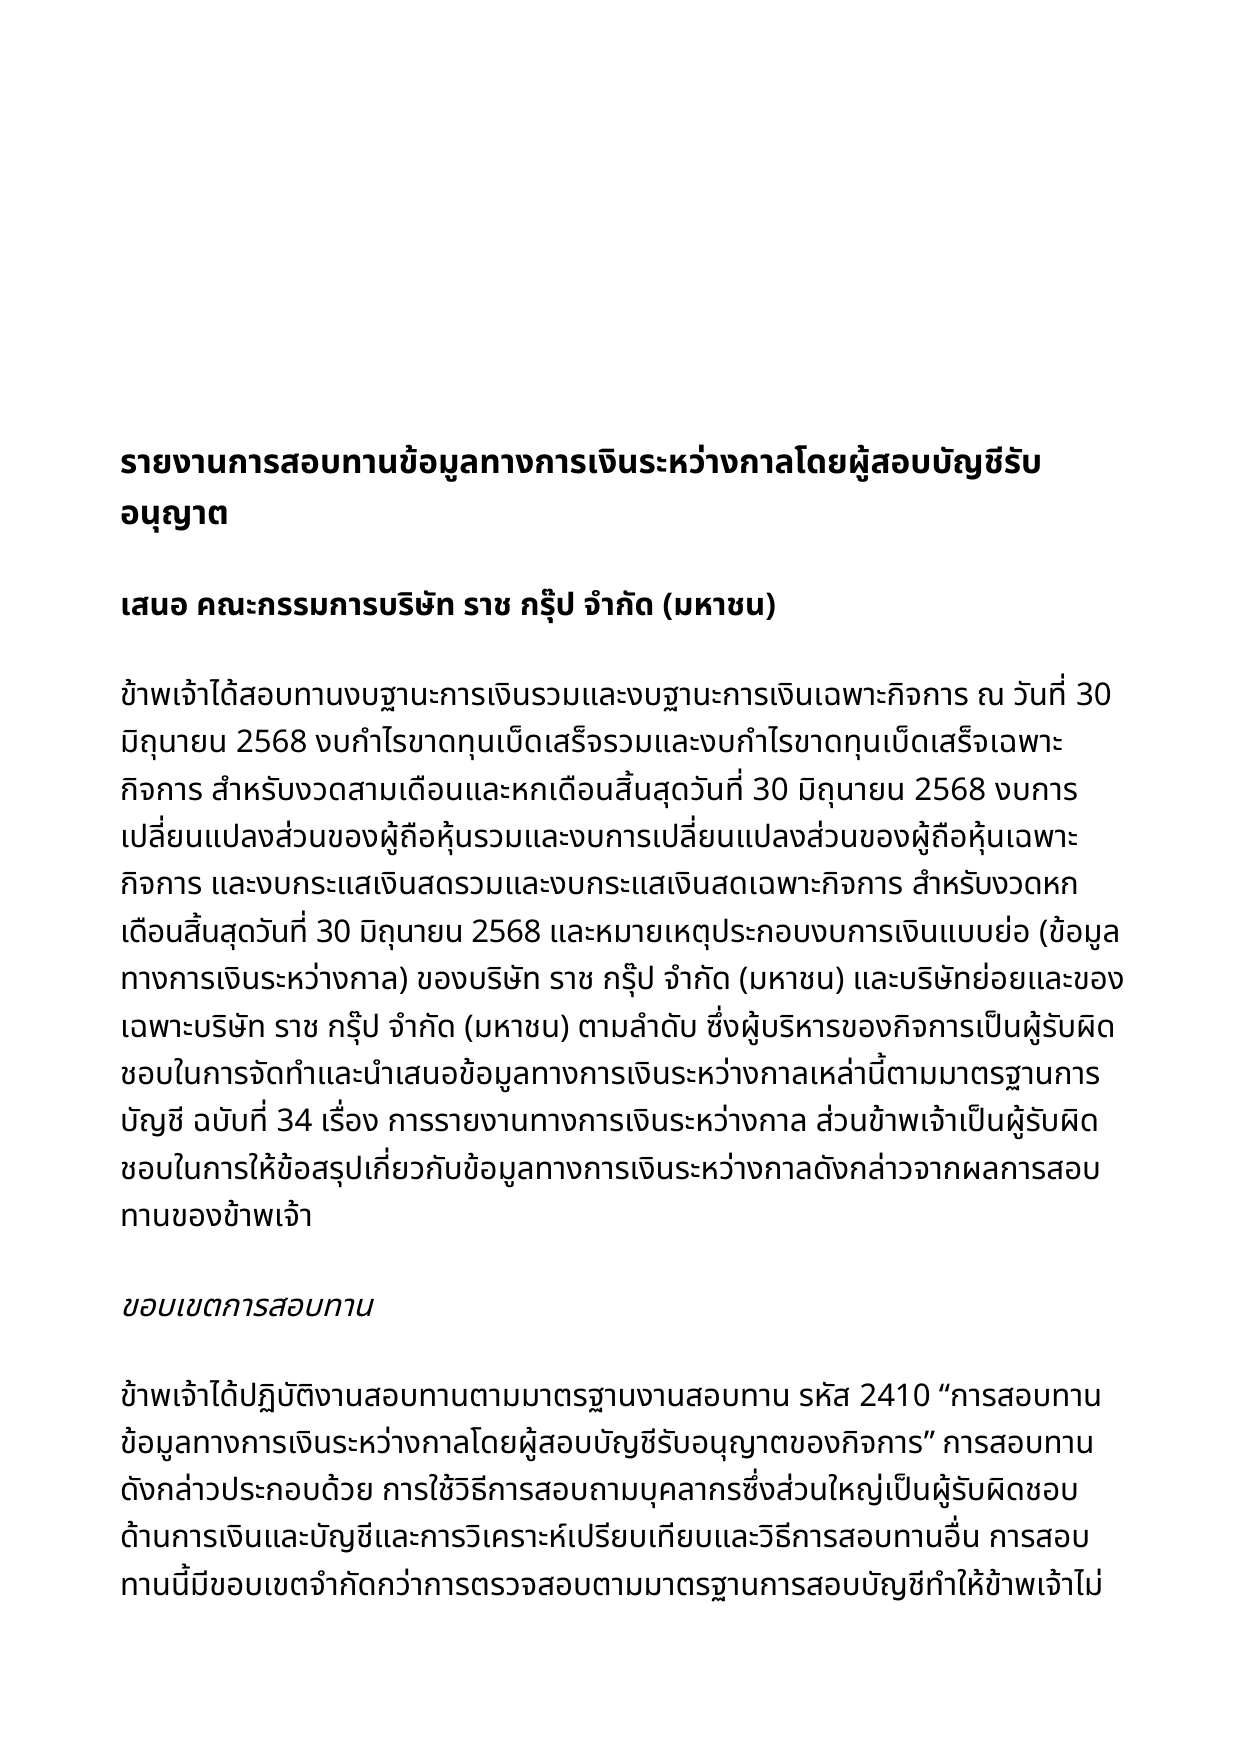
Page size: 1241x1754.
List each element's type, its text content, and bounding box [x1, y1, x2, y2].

text ขอบเขตการสอบทาน [120, 1283, 1120, 1330]
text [120, 1373, 1120, 1609]
text ข้าพเจ้าได้สอบทานงบฐานะการเงินรวมและงบฐานะการเงินเฉพาะกิจการ ณ วันที่ 30 มิถุนายน 2568 งบกำไรขาดทุนเบ็ดเสร็จรวมและงบกำไรขาดทุนเบ็ดเสร็จเฉพาะกิจการ สำหรับงวดสามเดือนและหกเดือนสิ้นสุดวันที่ 30 มิถุนายน 2568 งบการเปลี่ยนแปลงส่วนของผู้ถือหุ้นรวมและงบการเปลี่ยนแปลงส่วนของผู้ถือหุ้นเฉพาะกิจการ และงบกระแสเงินสดรวมและงบกระแสเงินสดเฉพาะกิจการ สำหรับงวดหกเดือนสิ้นสุดวันที่ 30 มิถุนายน 2568 และหมายเหตุประกอบงบการเงินแบบย่อ (ข้อมูลทางการเงินระหว่างกาล) ของบริษัท ราช กรุ๊ป จำกัด (มหาชน) และบริษัทย่อยและของเฉพาะบริษัท ราช กรุ๊ป จำกัด (มหาชน) ตามลำดับ ซึ่งผู้บริหารของกิจการเป็นผู้รับผิดชอบในการจัดทำและนำเสนอข้อมูลทางการเงินระหว่างกาลเหล่านี้ตามมาตรฐานการบัญชี ฉบับที่ 34 เรื่อง การรายงานทางการเงินระหว่างกาล ส่วนข้าพเจ้าเป็นผู้รับผิดชอบในการให้ข้อสรุปเกี่ยวกับข้อมูลทางการเงินระหว่างกาลดังกล่าวจากผลการสอบทานของข้าพเจ้า [120, 672, 1125, 1240]
text เสนอ คณะกรรมการบริษัท ราช กรุ๊ป จำกัด (มหาชน) [120, 582, 1125, 629]
text รายงานการสอบทานข้อมูลทางการเงินระหว่างกาลโดยผู้สอบบัญชีรับอนุญาต [120, 438, 1125, 539]
